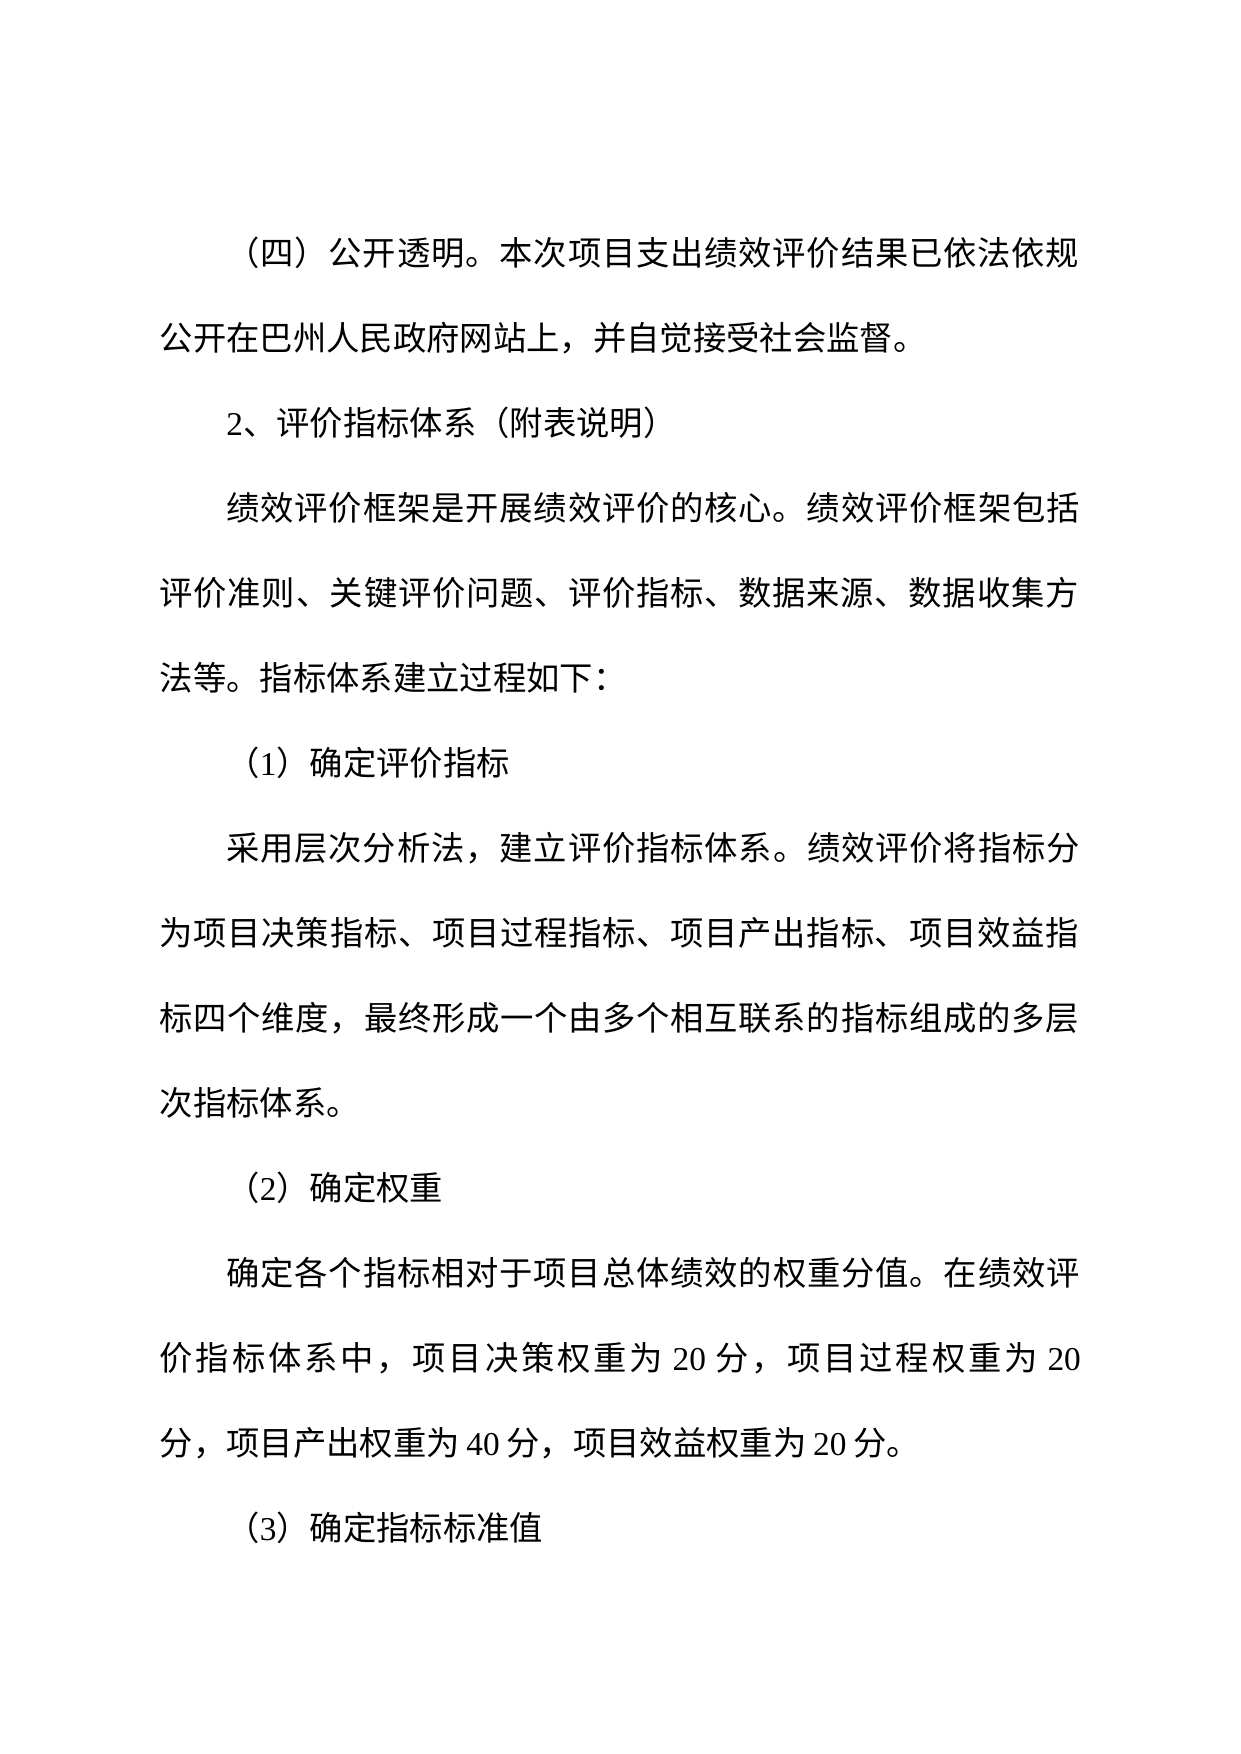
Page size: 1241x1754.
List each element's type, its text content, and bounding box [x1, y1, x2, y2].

text （四）公开透明。本次项目支出绩效评价结果已依法依规公开在巴州人民政府网站上，并自觉接受社会监督。 [159, 209, 1081, 379]
text （3）确定指标标准值 [159, 1484, 1081, 1569]
text 确定各个指标相对于项目总体绩效的权重分值。在绩效评价指标体系中，项目决策权重为20分，项目过程权重为20分，项目产出权重为40分，项目效益权重为20分。 [159, 1229, 1081, 1484]
text （2）确定权重 [159, 1144, 1081, 1229]
text 绩效评价框架是开展绩效评价的核心。绩效评价框架包括评价准则、关键评价问题、评价指标、数据来源、数据收集方法等。指标体系建立过程如下： [159, 464, 1081, 719]
text 采用层次分析法，建立评价指标体系。绩效评价将指标分为项目决策指标、项目过程指标、项目产出指标、项目效益指标四个维度，最终形成一个由多个相互联系的指标组成的多层次指标体系。 [159, 804, 1081, 1144]
text 2、评价指标体系（附表说明） [159, 379, 1081, 464]
text （1）确定评价指标 [159, 719, 1081, 804]
